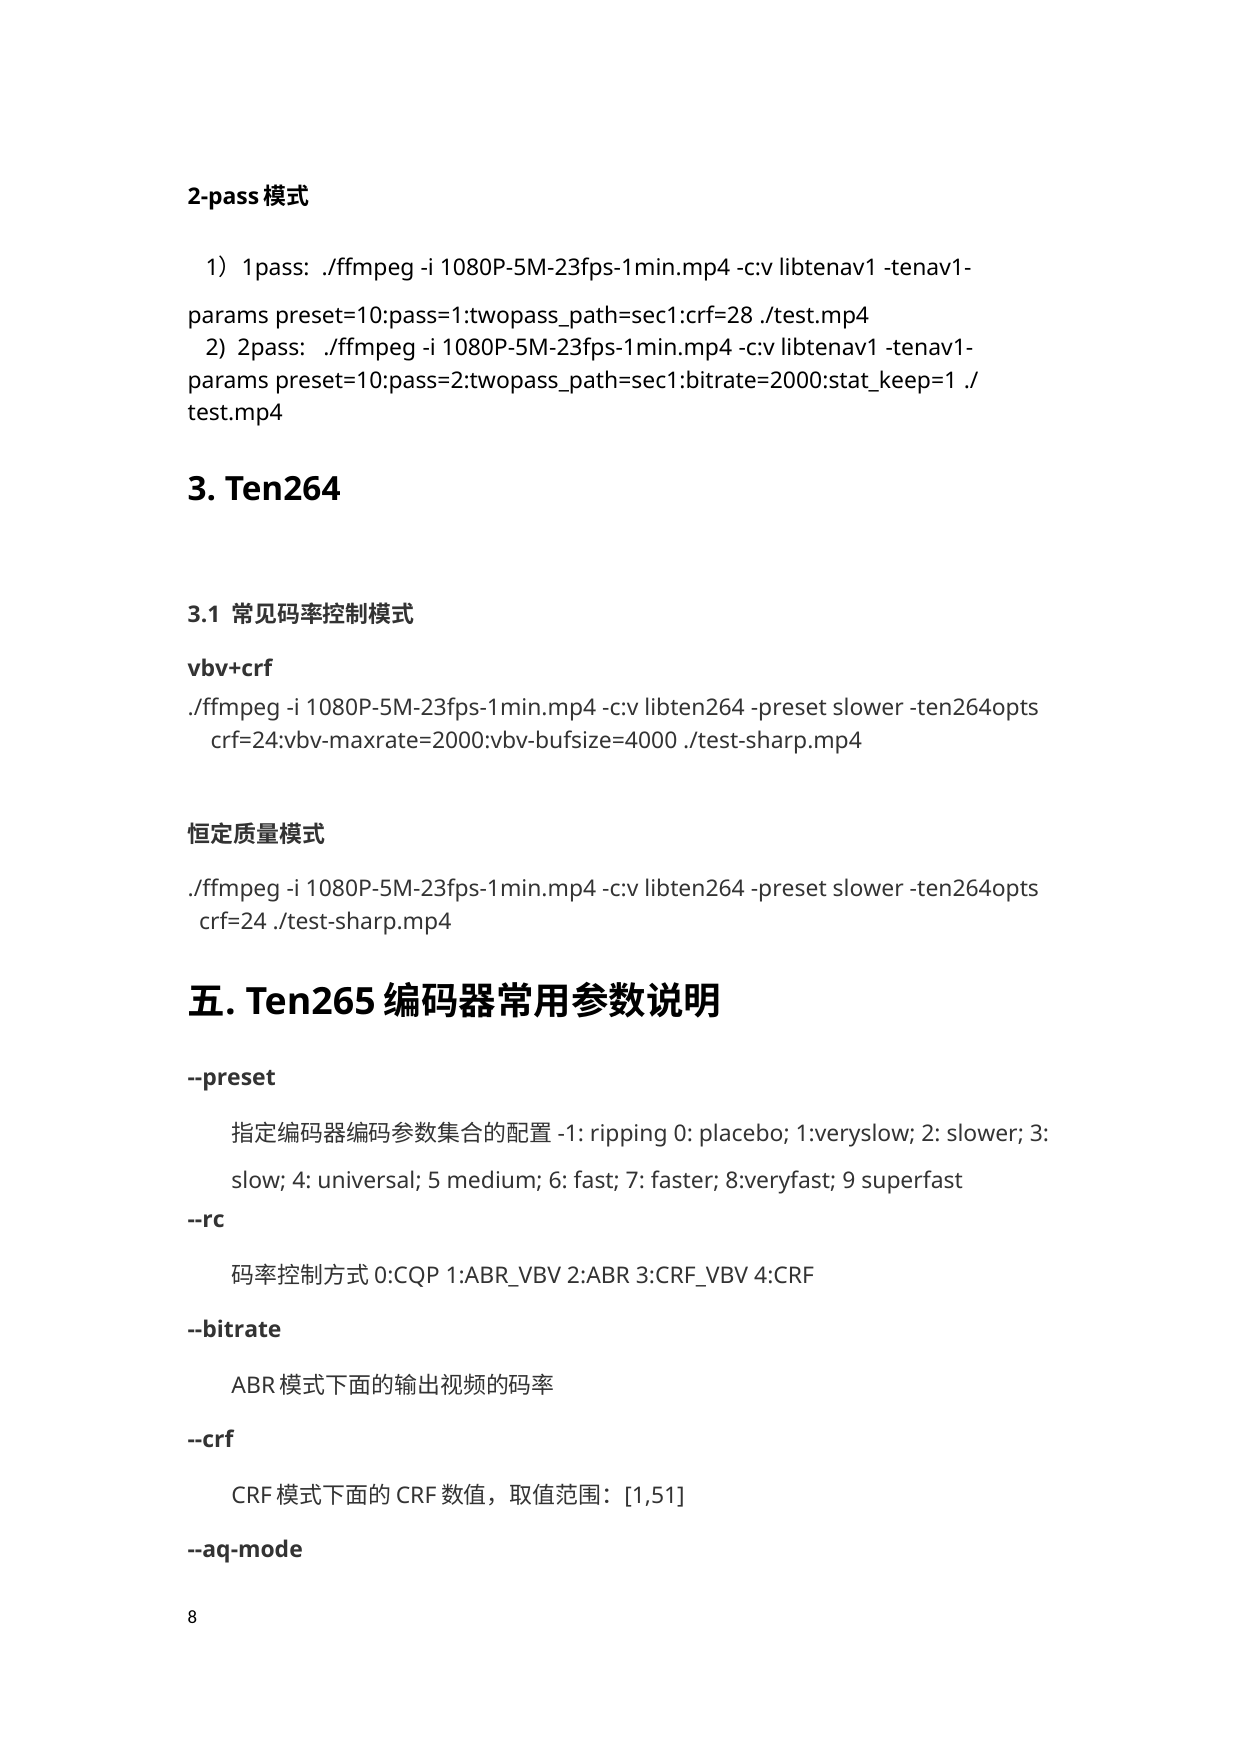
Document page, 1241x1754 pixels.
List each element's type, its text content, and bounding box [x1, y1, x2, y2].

text --aq-mode [187, 1533, 1053, 1565]
text CRF模式下面的CRF数值，取值范围：[1,51] [187, 1461, 1053, 1526]
text 2-pass模式 [187, 162, 1053, 227]
text --bitrate [187, 1313, 1053, 1345]
text 指定编码器编码参数集合的配置 -1: ripping 0: placebo; 1:veryslow; 2: slower; 3: slow; 4: universal; 5 medium; 6: fast; 7: faster; 8:veryfast; 9 superfast [231, 1099, 1053, 1196]
text ./ffmpeg -i 1080P-5M-23fps-1min.mp4 -c:v libten264 -preset slower -ten264opts crf=24:vbv-maxrate=2000:vbv-bufsize=4000 ./test-sharp.mp4 [187, 691, 1053, 756]
text ./ffmpeg -i 1080P-5M-23fps-1min.mp4 -c:v libten264 -preset slower -ten264opts crf=24 ./test-sharp.mp4 [187, 872, 1053, 937]
text 恒定质量模式 [187, 801, 1053, 866]
text --rc [187, 1203, 1053, 1235]
text vbv+crf [187, 652, 1053, 684]
text 1）1pass: ./ffmpeg -i 1080P-5M-23fps-1min.mp4 -c:v libtenav1 -tenav1-params preset=10:pass=1:twopass_path=sec1:crf=28 ./test.mp4 2) 2pass: ./ffmpeg -i 1080P-5M-23fps-1min.mp4 -c:v libtenav1 -tenav1-params preset=10:pass=2:twopass_path=sec1:bitrate=2000:stat_keep=1 ./test.mp4 [187, 233, 1053, 428]
subtitle 3. Ten264 [187, 455, 1053, 520]
text --crf [187, 1423, 1053, 1455]
text 码率控制方式 0:CQP 1:ABR_VBV 2:ABR 3:CRF_VBV 4:CRF [187, 1241, 1053, 1306]
list 常见码率控制模式 [187, 581, 1053, 646]
text ABR模式下面的输出视频的码率 [187, 1351, 1053, 1416]
subtitle 五. Ten265编码器常用参数说明 [187, 966, 1053, 1031]
text --preset [187, 1060, 1053, 1093]
